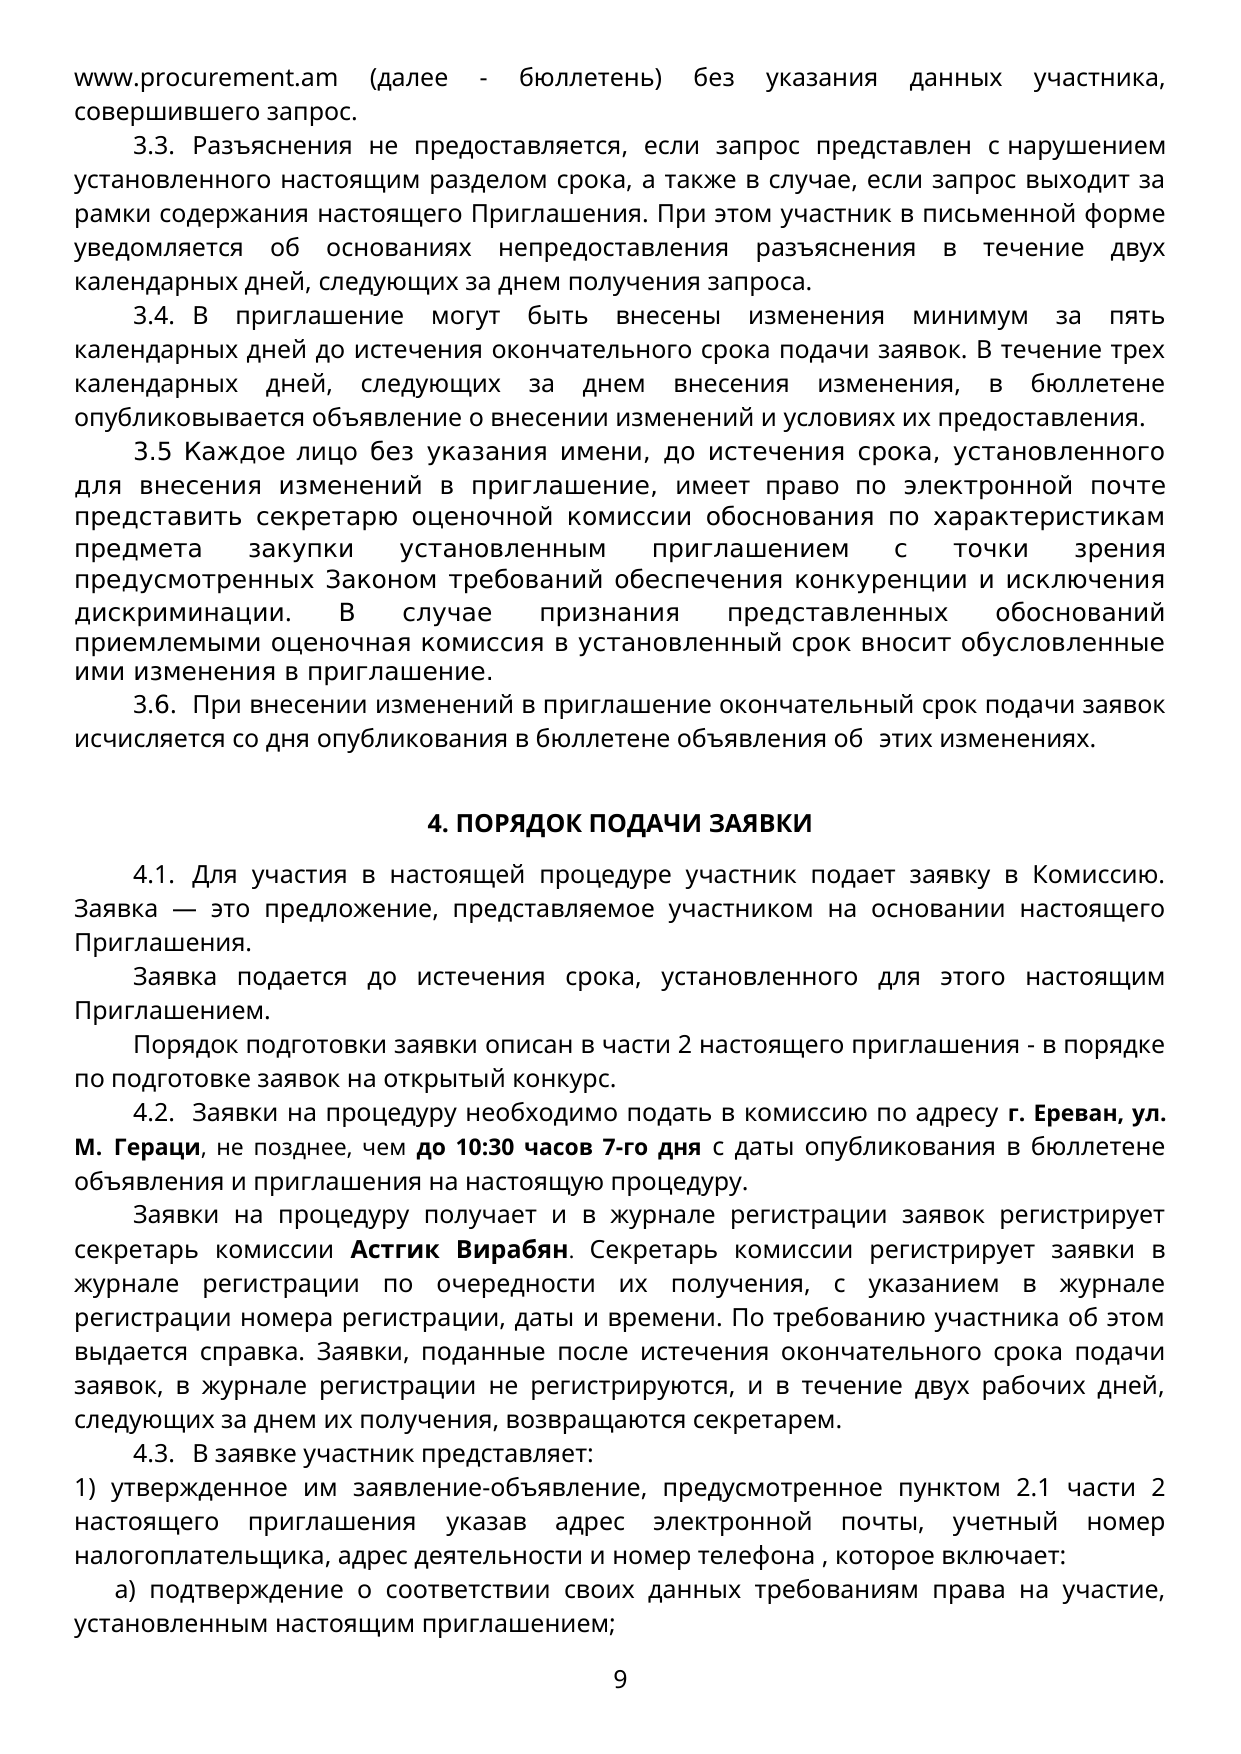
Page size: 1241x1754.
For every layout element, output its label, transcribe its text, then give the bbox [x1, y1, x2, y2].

text 4.1. Для участия в настоящей процедуре участник подает заявку в Комиссию. Заявка — это предложение, представляемое участником на основании настоящего Приглашения. [74, 857, 1166, 959]
text 4.2. Заявки на процедуру необходимо подать в комиссию по адресу г. Ереван, ул. М. Гераци, не позднее, чем до 10:30 часов 7-го дня с даты опубликования в бюллетене объявления и приглашения на настоящую процедуру. [74, 1095, 1166, 1197]
text 3.4. В приглашение могут быть внесены изменения минимум за пять календарных дней до истечения окончательного срока подачи заявок. В течение трех календарных дней, следующих за днем внесения изменения, в бюллетене опубликовывается объявление о внесении изменений и условиях их предоставления. [74, 298, 1166, 434]
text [74, 59, 1166, 127]
text 3.3. Разъяснения не предоставляется, если запрос представлен с нарушением установленного настоящим разделом срока, а также в случае, если запрос выходит за рамки содержания настоящего Приглашения. При этом участник в письменной форме уведомляется об основаниях непредоставления разъяснения в течение двух календарных дней, следующих за днем получения запроса. [74, 127, 1166, 298]
text Порядок подготовки заявки описан в части 2 настоящего приглашения - в порядке по подготовке заявок на открытый конкурс. [74, 1027, 1166, 1095]
text а) подтверждение о соответствии своих данных требованиям права на участие, установленным настоящим приглашением; [74, 1572, 1166, 1640]
text Заявки на процедуру получает и в журнале регистрации заявок регистрирует секретарь комиссии Астгик Вирабян. Секретарь комиссии регистрирует заявки в журнале регистрации по очередности их получения, с указанием в журнале регистрации номера регистрации, даты и времени. По требованию участника об этом выдается справка. Заявки, поданные после истечения окончательного срока подачи заявок, в журнале регистрации не регистрируются, и в течение двух рабочих дней, следующих за днем их получения, возвращаются секретарем. [74, 1197, 1166, 1436]
text 1) утвержденное им заявление-объявление, предусмотренное пунктом 2.1 части 2 настоящего приглашения указав адрес электронной почты, учетный номер налогоплательщика, адрес деятельности и номер телефона , которое включает: [74, 1470, 1166, 1572]
text 3.6. При внесении изменений в приглашение окончательный срок подачи заявок исчисляется со дня опубликования в бюллетене объявления об этих изменениях. [74, 687, 1166, 755]
text 3.5 Каждое лицо без указания имени, до истечения срока, установленного для внесения изменений в приглашение, имеет право по электронной почте представить секретарю оценочной комиссии обоснования по характеристикам предмета закупки установленным приглашением с точки зрения предусмотренных Законом требований обеспечения конкуренции и исключения дискриминации. В случае признания представленных обоснований приемлемыми оценочная комиссия в установленный срок вносит обусловленные ими изменения в приглашение. [74, 434, 1166, 687]
text 4.3. В заявке участник представляет: [74, 1436, 1166, 1470]
text Заявка подается до истечения срока, установленного для этого настоящим Приглашением. [74, 959, 1166, 1027]
text 4. ПОРЯДОК ПОДАЧИ ЗАЯВКИ [74, 806, 1166, 840]
